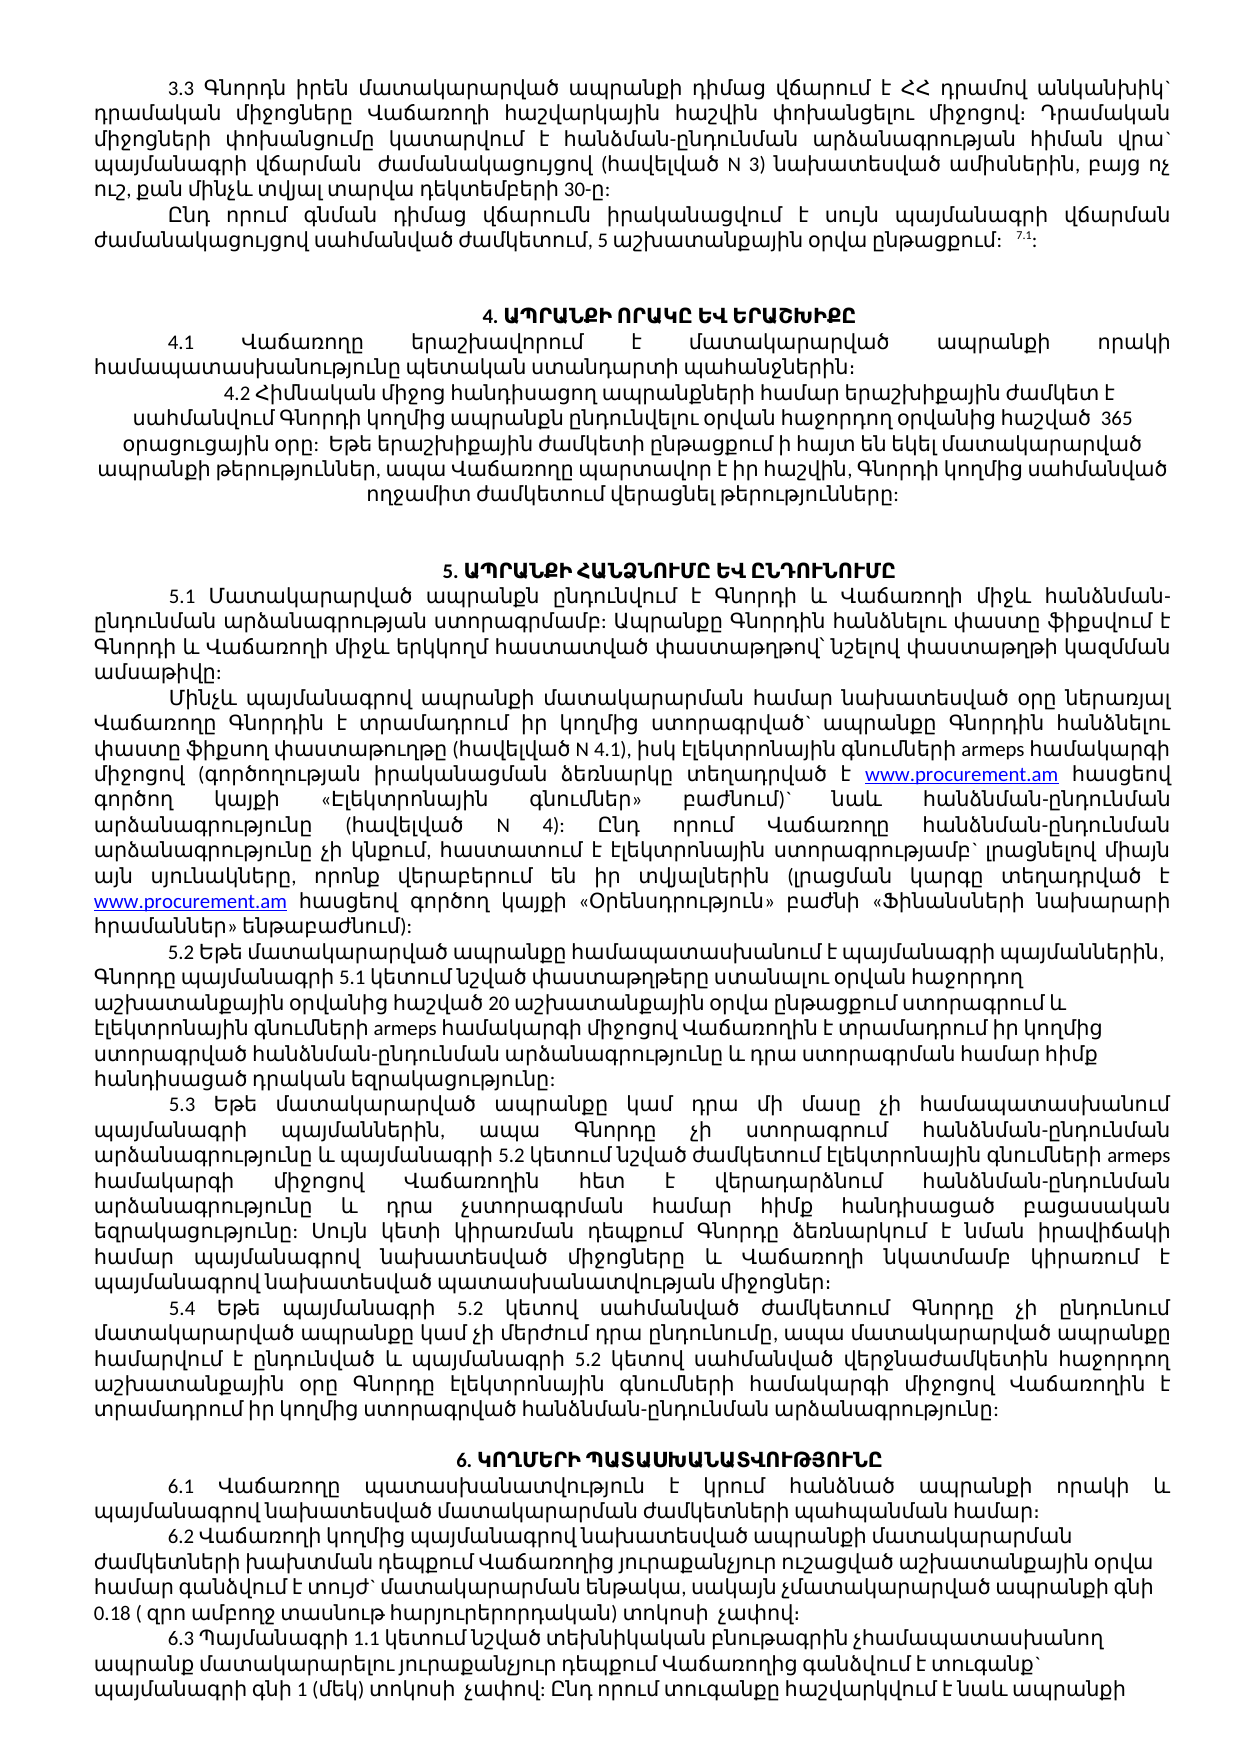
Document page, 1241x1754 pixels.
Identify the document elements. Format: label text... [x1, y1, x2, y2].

text 4.1 Վաճառողը երաշխավորում է մատակարարված ապրանքի որակի համապատասխանությունը պետական ստանդարտի պահանջներին։ [94, 329, 1171, 380]
text 5.4 Եթե պայմանագրի 5.2 կետով սահմանված ժամկետում Գնորդը չի ընդունում մատակարարված ապրանքը կամ չի մերժում դրա ընդունումը, ապա մատակարարված ապրանքը համարվում է ընդունված և պայմանագրի 5.2 կետով սահմանված վերջնաժամկետին հաջորդող աշխատանքային օրը Գնորդը էլեկտրոնային գնումների համակարգի միջոցով Վաճառողին է տրամադրում իր կողմից ստորագրված հանձնման-ընդունման արձանագրությունը: [94, 1295, 1171, 1422]
text Ընդ որում գնման դիմաց վճարումն իրականացվում է սույն պայմանագրի վճարման ժամանակացույցով սահմանված ժամկետում, 5 աշխատանքային օրվա ընթացքում: 7.1: [94, 202, 1171, 253]
text 3.3 Գնորդն իրեն մատակարարված ապրանքի դիմաց վճարում է ՀՀ դրամով անկանխիկ` դրամական միջոցները Վաճառողի հաշվարկային հաշվին փոխանցելու միջոցով։ Դրամական միջոցների փոխանցումը կատարվում է հանձման-ընդունման արձանագրության հիման վրա` պայմանագրի վճարման ժամանակացույցով (հավելված N 3) նախատեսված ամիսներին, բայց ոչ ուշ, քան մինչև տվյալ տարվա դեկտեմբերի 30-ը: [94, 75, 1171, 202]
text 4.2 Հիմնական միջոց հանդիսացող ապրանքների համար երաշխիքային ժամկետ է սահմանվում Գնորդի կողմից ապրանքն ընդունվելու օրվան հաջորդող օրվանից հաշված 365 օրացուցային օրը: Եթե երաշխիքային ժամկետի ընթացքում ի հայտ են եկել մատակարարված ապրանքի թերություններ, ապա Վաճառողը պարտավոր է իր հաշվին, Գնորդի կողմից սահմանված ողջամիտ ժամկետում վերացնել թերությունները: [899, 380, 1171, 507]
text 4.2 Հիմնական միջոց հանդիսացող ապրանքների համար երաշխիքային ժամկետ է սահմանվում Գնորդի կողմից ապրանքն ընդունվելու օրվան հաջորդող օրվանից հաշված 365 օրացուցային օրը: Եթե երաշխիքային ժամկետի ընթացքում ի հայտ են եկել մատակարարված ապրանքի թերություններ, ապա Վաճառողը պարտավոր է իր հաշվին, Գնորդի կողմից սահմանված ողջամիտ ժամկետում վերացնել թերությունները: [94, 380, 366, 507]
text 5.2 Եթե մատակարարված ապրանքը համապատասխանում է պայմանագրի պայմաններին, Գնորդը պայմանագրի 5.1 կետում նշված փաստաթղթերը ստանալու օրվան հաջորդող աշխատանքային օրվանից հաշված 20 աշխատանքային օրվա ընթացքում ստորագրում և էլեկտրոնային գնումների armeps համակարգի միջոցով Վաճառողին է տրամադրում իր կողմից ստորագրված հանձնման-ընդունման արձանագրությունը և դրա ստորագրման համար հիմք հանդիսացած դրական եզրակացությունը: [94, 939, 1171, 1092]
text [94, 1625, 1171, 1702]
text 4. ԱՊՐԱՆՔԻ ՈՐԱԿԸ ԵՎ ԵՐԱՇԽԻՔԸ [94, 304, 1171, 329]
text 6. ԿՈՂՄԵՐԻ ՊԱՏԱՍԽԱՆԱՏՎՈՒԹՅՈՒՆԸ [94, 1447, 1171, 1473]
text Մինչև պայմանագրով ապրանքի մատակարարման համար նախատեսված օրը ներառյալ Վաճառողը Գնորդին է տրամադրում իր կողմից ստորագրված` ապրանքը Գնորդին հանձնելու փաստը ֆիքսող փաստաթուղթը (հավելված N 4.1), իսկ էլեկտրոնային գնումների armeps համակարգի միջոցով (գործողության իրականացման ձեռնարկը տեղադրված է www.procurement.am հասցեով գործող կայքի «Էլեկտրոնային գնումներ» բաժնում)` նաև հանձնման-ընդունման արձանագրությունը (հավելված N 4): Ընդ որում Վաճառողը հանձնման-ընդունման արձանագրությունը չի կնքում, հաստատում է էլեկտրոնային ստորագրությամբ` լրացնելով միայն այն սյունակները, որոնք վերաբերում են իր տվյալներին (լրացման կարգը տեղադրված է www.procurement.am հասցեով գործող կայքի «Օրենսդրություն» բաժնի «Ֆինանսների նախարարի հրամաններ» ենթաբաժնում): [94, 685, 1171, 939]
text 6.1 Վաճառողը պատասխանատվություն է կրում հանձնած ապրանքի որակի և պայմանագրով նախատեսված մատակարարման ժամկետների պահպանման համար։ [94, 1473, 1171, 1524]
text 5.1 Մատակարարված ապրանքն ընդունվում է Գնորդի և Վաճառողի միջև հանձնման-ընդունման արձանագրության ստորագրմամբ: Ապրանքը Գնորդին հանձնելու փաստը ֆիքսվում է Գնորդի և Վաճառողի միջև երկկողմ հաստատված փաստաթղթով՝ նշելով փաստաթղթի կազմման ամսաթիվը: [94, 583, 1171, 685]
text 5.3 Եթե մատակարարված ապրանքը կամ դրա մի մասը չի համապատասխանում պայմանագրի պայմաններին, ապա Գնորդը չի ստորագրում հանձնման-ընդունման արձանագրությունը և պայմանագրի 5.2 կետում նշված ժամկետում էլեկտրոնային գնումների armeps համակարգի միջոցով Վաճառողին հետ է վերադարձնում հանձնման-ընդունման արձանագրությունը և դրա չստորագրման համար հիմք հանդիսացած բացասական եզրակացությունը: Սույն կետի կիրառման դեպքում Գնորդը ձեռնարկում է նման իրավիճակի համար պայմանագրով նախատեսված միջոցները և Վաճառողի նկատմամբ կիրառում է պայմանագրով նախատեսված պատասխանատվության միջոցներ։ [94, 1092, 1171, 1295]
text 6.2 Վաճառողի կողմից պայմանագրով նախատեսված ապրանքի մատակարարման ժամկետների խախտման դեպքում Վաճառողից յուրաքանչյուր ուշացված աշխատանքային օրվա համար գանձվում է տույժ` մատակարարման ենթակա, սակայն չմատակարարված ապրանքի գնի 0.18 ( զրո ամբողջ տասնութ հարյուրերորդական) տոկոսի չափով։ [94, 1524, 1171, 1625]
text 5. ԱՊՐԱՆՔԻ ՀԱՆՁՆՈՒՄԸ ԵՎ ԸՆԴՈՒՆՈՒՄԸ [94, 558, 1171, 583]
